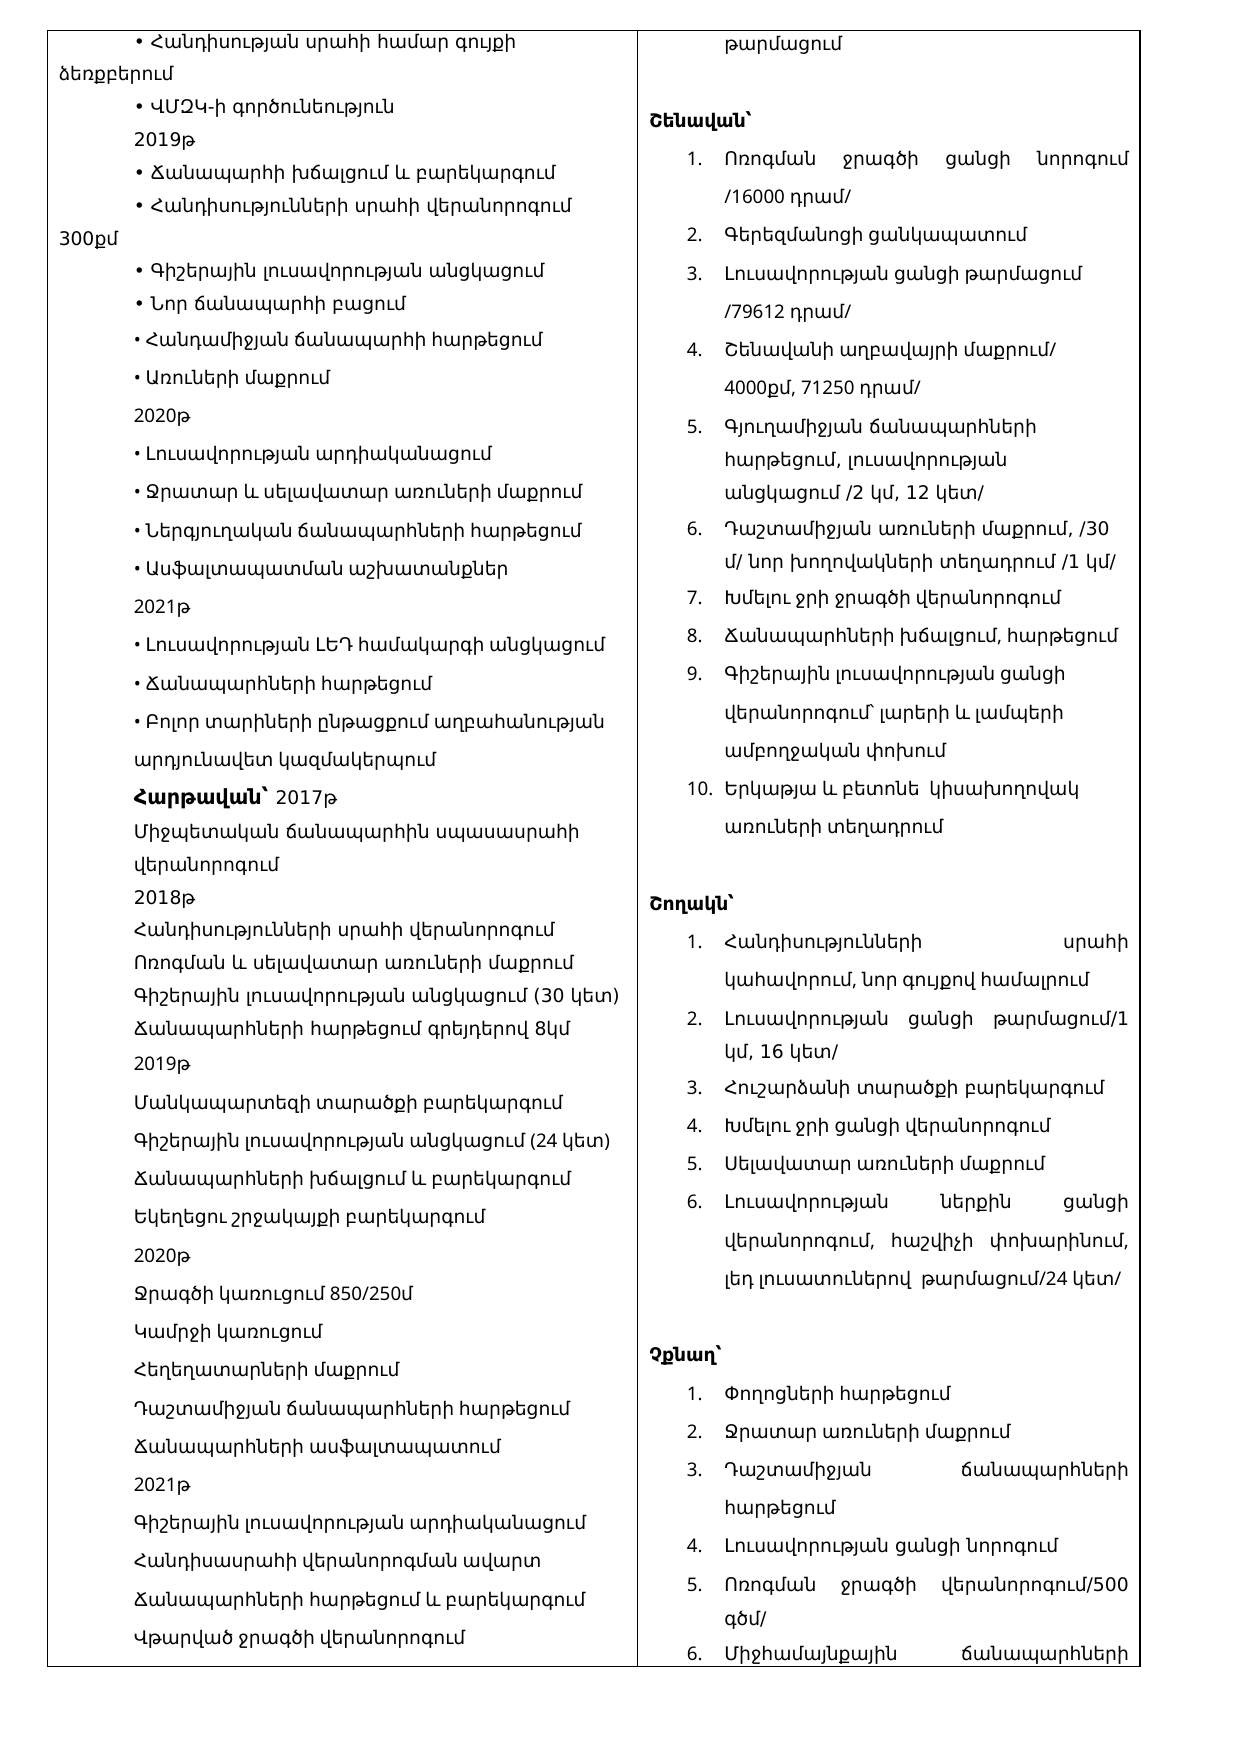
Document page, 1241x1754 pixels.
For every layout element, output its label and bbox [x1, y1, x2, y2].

table_cell [638, 31, 1139, 1666]
table_cell [48, 31, 637, 1666]
